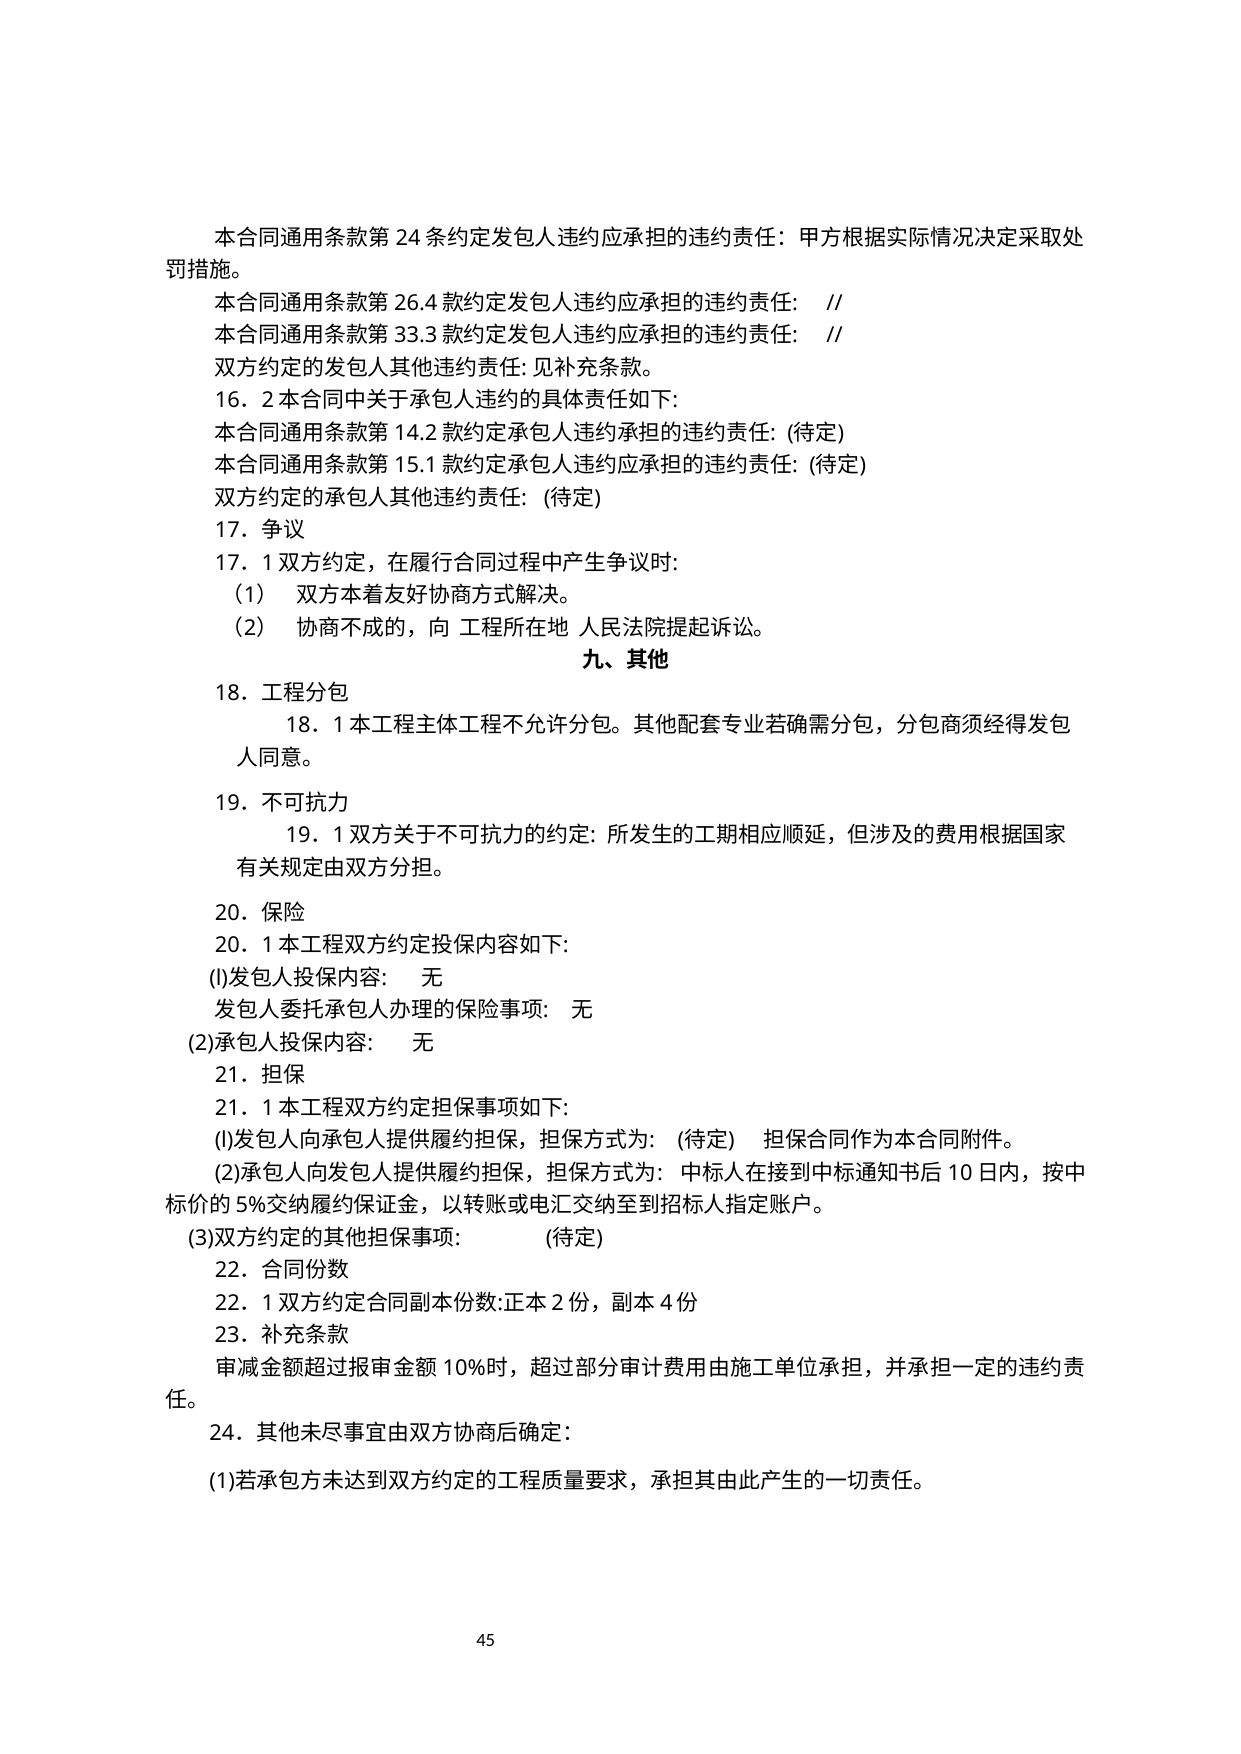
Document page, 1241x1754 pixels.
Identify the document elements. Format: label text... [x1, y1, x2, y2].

text (l)发包人向承包人提供履约担保，担保方式为: (待定) 担保合同作为本合同附件。 [165, 1122, 1087, 1154]
text 18．工程分包 [165, 674, 1087, 707]
text (3)双方约定的其他担保事项: (待定) [165, 1219, 1087, 1252]
text 22．1双方约定合同副本份数:正本2份，副本4份 [165, 1284, 1087, 1317]
text 本合同通用条款第33.3款约定发包人违约应承担的违约责任: // [165, 317, 1087, 349]
text 24．其他未尽事宜由双方协商后确定： [165, 1414, 1087, 1447]
list 协商不成的，向 工程所在地 人民法院提起诉讼。 [222, 609, 1087, 642]
text 本合同通用条款第24条约定发包人违约应承担的违约责任：甲方根据实际情况决定采取处罚措施。 [165, 219, 1087, 284]
text 本合同通用条款第14.2款约定承包人违约承担的违约责任: (待定) [165, 414, 1087, 447]
text 双方约定的发包人其他违约责任: 见补充条款。 [165, 349, 1087, 382]
text 本合同通用条款第26.4款约定发包人违约应承担的违约责任: // [165, 284, 1087, 317]
text 20．1本工程双方约定投保内容如下: [165, 927, 1087, 959]
text 17．1双方约定，在履行合同过程中产生争议时: [165, 544, 1087, 577]
text 20．保险 [165, 894, 1087, 927]
text (l)发包人投保内容: 无 [165, 959, 1087, 992]
text 审减金额超过报审金额10%时，超过部分审计费用由施工单位承担，并承担一定的违约责任。 [165, 1349, 1087, 1414]
text 21．担保 [165, 1057, 1087, 1089]
text 本合同通用条款第15.1款约定承包人违约应承担的违约责任: (待定) [165, 447, 1087, 479]
list 双方本着友好协商方式解决。 [222, 577, 1087, 609]
text 18．1本工程主体工程不允许分包。其他配套专业若确需分包，分包商须经得发包人同意。 [236, 707, 1087, 772]
text (2)承包人向发包人提供履约担保，担保方式为: 中标人在接到中标通知书后10日内，按中标价的5%交纳履约保证金，以转账或电汇交纳至到招标人指定账户。 [165, 1154, 1087, 1219]
text (1)若承包方未达到双方约定的工程质量要求，承担其由此产生的一切责任。 [165, 1463, 1087, 1495]
text 19．1双方关于不可抗力的约定: 所发生的工期相应顺延，但涉及的费用根据国家有关规定由双方分担。 [236, 817, 1087, 882]
text 23．补充条款 [165, 1317, 1087, 1349]
text 19．不可抗力 [165, 784, 1087, 817]
text 17．争议 [165, 512, 1087, 544]
subtitle 九、其他 [165, 642, 1087, 674]
text (2)承包人投保内容: 无 [165, 1024, 1087, 1057]
text 发包人委托承包人办理的保险事项: 无 [165, 992, 1087, 1024]
text 16．2本合同中关于承包人违约的具体责任如下: [165, 382, 1087, 414]
text 双方约定的承包人其他违约责任: (待定) [165, 479, 1087, 512]
text 22．合同份数 [165, 1252, 1087, 1284]
text 21．1本工程双方约定担保事项如下: [165, 1089, 1087, 1122]
